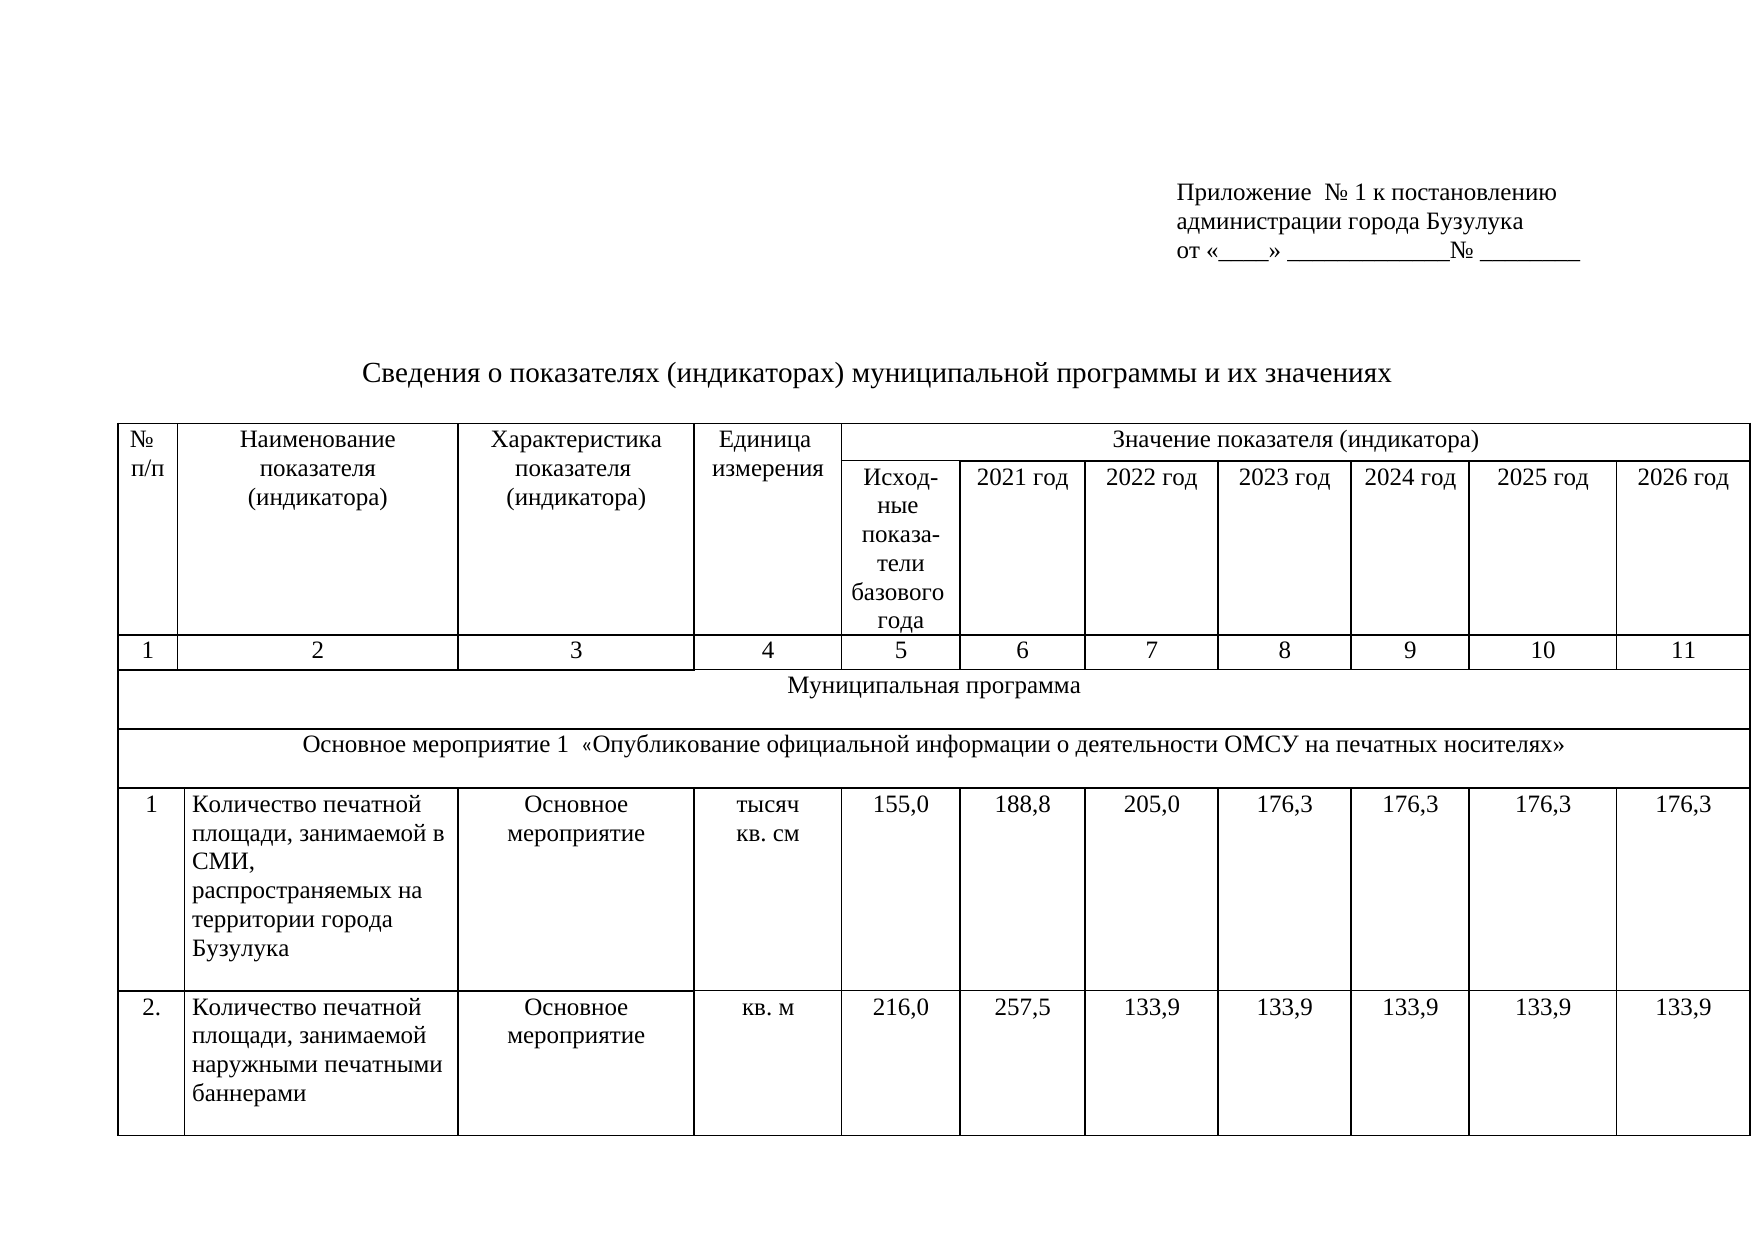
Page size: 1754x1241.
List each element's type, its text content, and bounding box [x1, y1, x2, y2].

table_cell Основное мероприятие 1 «Опубликование официальной информации о деятельности ОМСУ на печатных носителях» [119, 730, 1749, 787]
table_cell Основное мероприятие [459, 789, 693, 990]
table_cell 2. [119, 992, 184, 1135]
table_cell 10 [1470, 636, 1616, 669]
table_cell 4 [695, 636, 841, 669]
table_cell 2021 год [961, 462, 1084, 634]
text Сведения о показателях (индикаторах) муниципальной программы и их значениях [118, 355, 1636, 389]
table_cell 7 [1086, 636, 1217, 669]
table_cell 1 [119, 789, 184, 990]
table_cell 133,9 [1470, 991, 1616, 1135]
table_cell 133,9 [1086, 991, 1217, 1135]
table_header № п/п [119, 424, 177, 634]
table_cell 176,3 [1617, 789, 1749, 990]
table_cell 155,0 [842, 789, 959, 990]
table_cell 3 [459, 636, 693, 669]
table_header Значение показателя (индикатора) [842, 424, 1749, 460]
table_cell 5 [842, 636, 959, 669]
table_cell 1 [119, 636, 177, 669]
table_header Характеристика показателя (индикатора) [459, 424, 693, 634]
table_cell 2 [178, 636, 457, 669]
table_cell 133,9 [1617, 991, 1749, 1135]
table_cell 6 [961, 636, 1084, 669]
table_cell 176,3 [1352, 789, 1468, 990]
table_cell 205,0 [1086, 789, 1217, 990]
table_header Приложение № 1 к постановлению администрации города Бузулука от «____» _____________№ ________ [1165, 177, 1628, 355]
table_cell Муниципальная программа [119, 670, 1749, 728]
table_cell 257,5 [961, 991, 1084, 1135]
table_header Единица измерения [695, 424, 841, 634]
table_cell Количество печатной площади, занимаемой в СМИ, распространяемых на территории города Бузулука [185, 789, 457, 990]
table_cell Исход-ные показа-тели базового года [842, 461, 959, 634]
table_cell кв. м [695, 991, 841, 1135]
table_cell 176,3 [1470, 789, 1616, 990]
table_cell 133,9 [1352, 991, 1468, 1135]
table_cell 8 [1219, 636, 1350, 669]
table_cell 2024 год [1352, 462, 1468, 634]
table_cell 2025 год [1470, 462, 1616, 634]
table_cell 2026 год [1617, 462, 1749, 634]
table_cell 188,8 [961, 789, 1084, 990]
table_cell 133,9 [1219, 991, 1350, 1135]
table_cell 176,3 [1219, 789, 1350, 990]
table_cell Основное мероприятие [459, 992, 693, 1135]
table_cell 2023 год [1219, 462, 1350, 634]
table_cell тысяч кв. см [695, 789, 841, 990]
table_header Наименование показателя (индикатора) [178, 424, 457, 634]
table_cell 2022 год [1086, 462, 1217, 634]
table_cell 216,0 [842, 991, 959, 1135]
table_cell 9 [1352, 636, 1468, 669]
table_cell 11 [1617, 636, 1749, 669]
table_cell Количество печатной площади, занимаемой наружными печатными баннерами [185, 992, 457, 1135]
